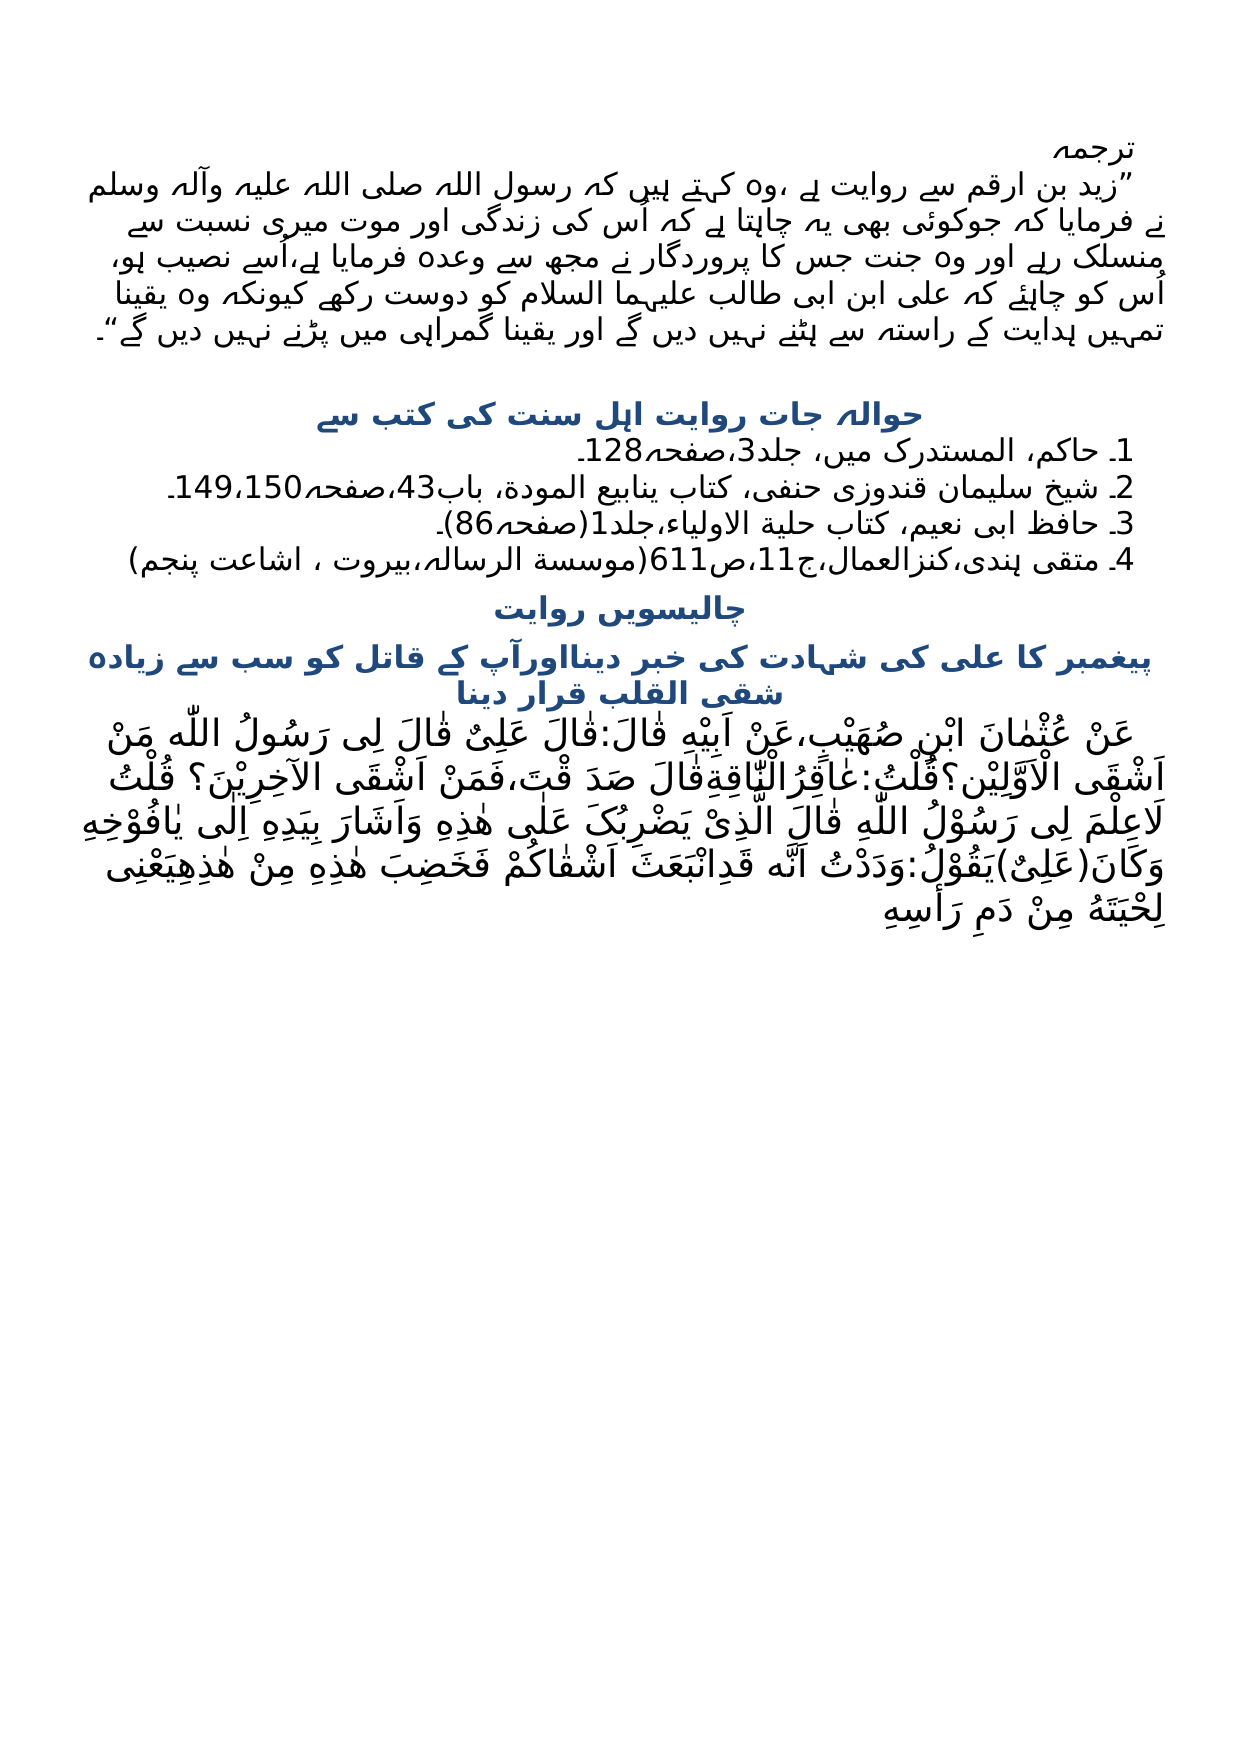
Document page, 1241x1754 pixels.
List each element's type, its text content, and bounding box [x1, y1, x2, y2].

text 2۔ شیخ سلیمان قندوزی حنفی، کتاب ینابیع المودة، باب43،صفحہ149،150۔ [75, 469, 1165, 505]
text ترجمہ [75, 130, 1165, 166]
subtitle چالیسویں روایت [75, 591, 1165, 627]
text ”زید بن ارقم سے روایت ہے ،وہ کہتے ہیں کہ رسول اللہ صلی اللہ علیہ وآلہ وسلم نے فرمایا کہ جوکوئی بھی یہ چاہتا ہے کہ اُس کی زندگی اور موت میری نسبت سے منسلک رہے اور وہ جنت جس کا پروردگار نے مجھ سے وعدہ فرمایا ہے،اُسے نصیب ہو، اُس کو چاہئے کہ علی ابن ابی طالب علیہما السلام کو دوست رکھے کیونکہ وہ یقینا تمہیں ہدایت کے راستہ سے ہٹنے نہیں دیں گے اور یقینا گمراہی میں پڑنے نہیں دیں گے“۔ [75, 166, 1165, 348]
subtitle پیغمبر کا علی کی شہادت کی خبر دینااورآپ کے قاتل کو سب سے زیادہ شقی القلب قرار دینا [75, 639, 1165, 712]
text 4۔ متقی ہندی،کنزالعمال،ج11،ص611(موسسة الرسالہ،بیروت ، اشاعت پنجم) [75, 542, 1165, 578]
text 3۔ حافظ ابی نعیم، کتاب حلیة الاولیاء،جلد1(صفحہ86)۔ [75, 505, 1165, 542]
text عَنْ عُثْمٰانَ ابْنِ صُهَیْبٍ،عَنْ اَبِیْهِ قٰالَ:قٰالَ عَلِیٌ قٰالَ لِی رَسُولُ اللّٰه مَنْ اَشْقَی الْاَوَّلِیْن؟قُلْتُ:عٰاقِرُالْنّٰاقِةِقٰالَ صَدَ قْتَ،فَمَنْ اَشْقَی الآخِرِیْنَ؟ قُلْتُ لَاعِلْمَ لِی رَسُوْلُ اللّٰهِ قٰالَ الَّذِیْ یَضْرِبُکَ عَلٰی هٰذِهِ وَاَشَارَ بِیَدِهِ اِلٰی یٰافُوْخِهِ وَکَانَ(عَلِیٌ)یَقُوْلُ:وَدَدْتُ اَنَّه قَدِانْبَعَثَ اَشْقٰاکُمْ فَخَضِبَ هٰذِهِ مِنْ هٰذِهِیَعْنِی لِحْیَتَهُ مِنْ دَمِ رَأسِهِ [75, 712, 1165, 930]
text 1۔ حاکم، المستدرک میں، جلد3،صفحہ128۔ [75, 433, 1165, 469]
subtitle حوالہ جات روایت اہل سنت کی کتب سے [75, 396, 1165, 433]
